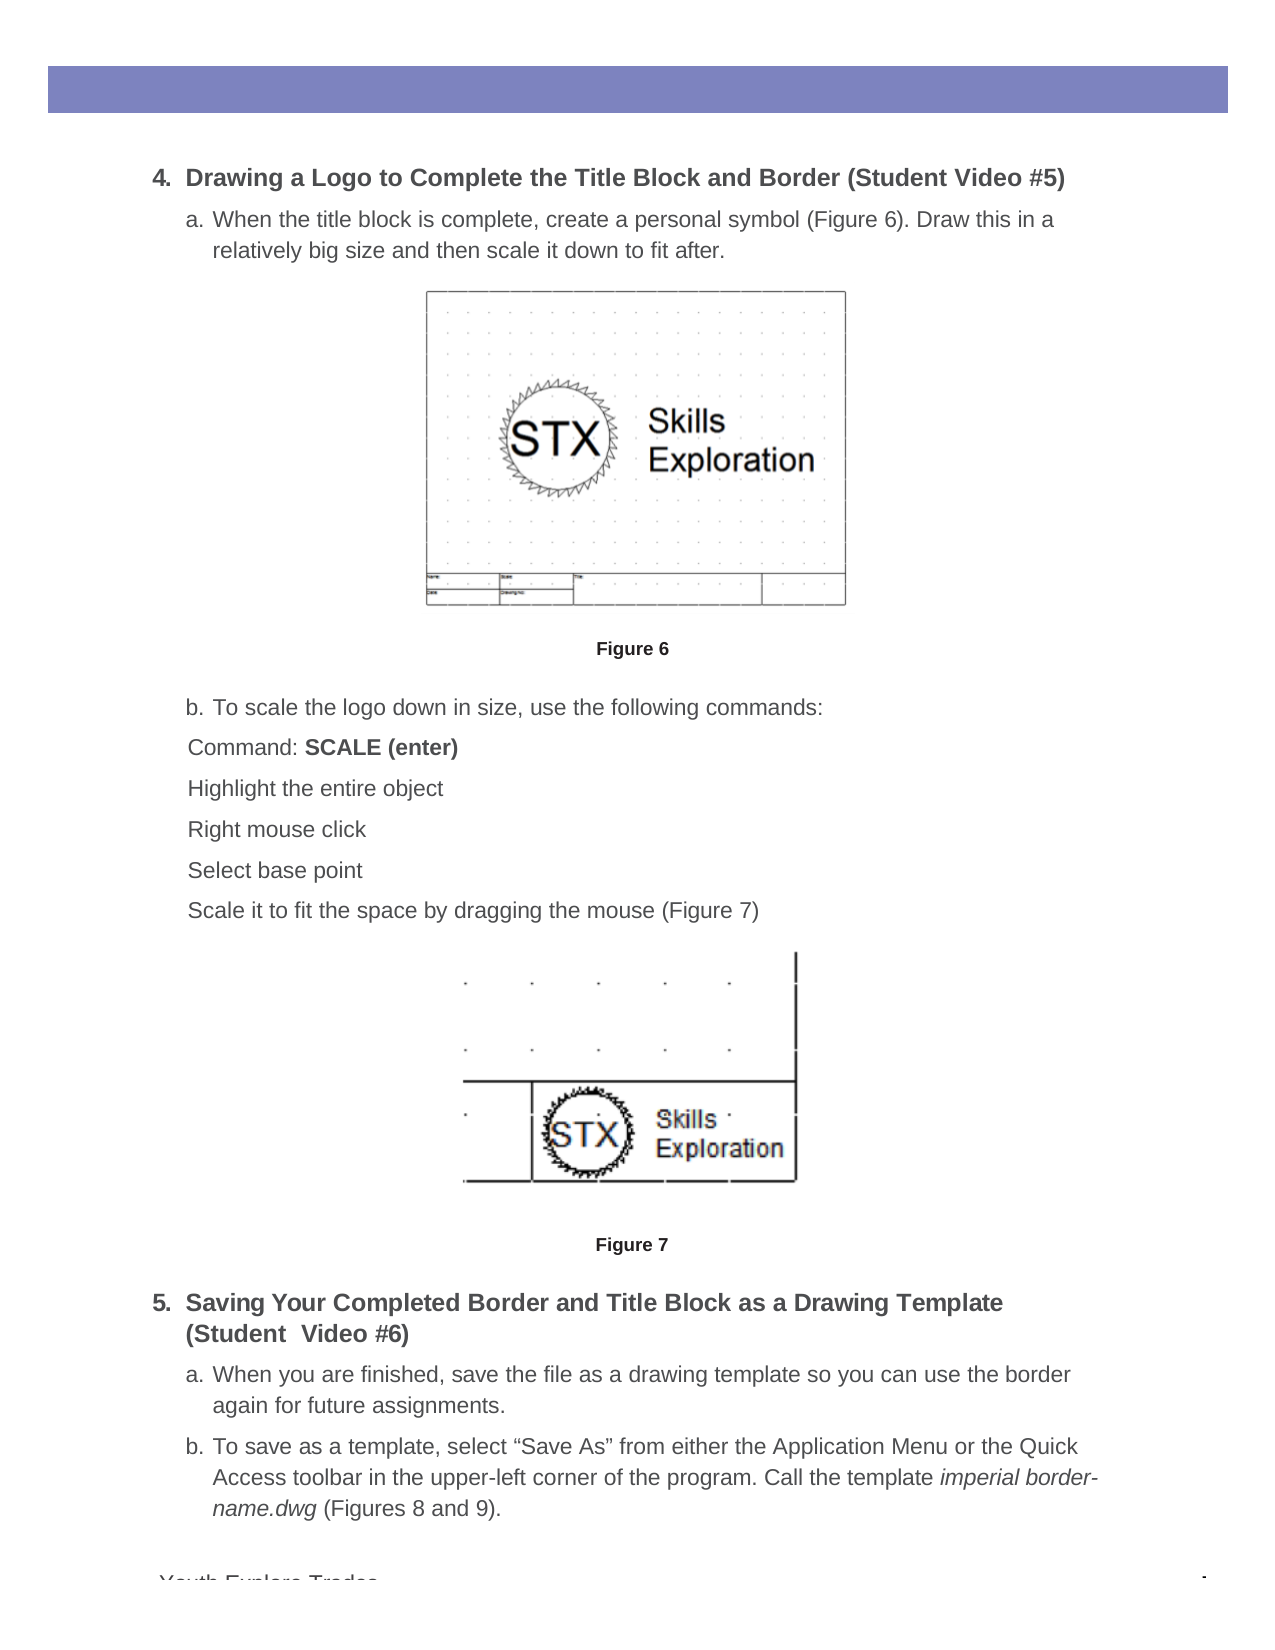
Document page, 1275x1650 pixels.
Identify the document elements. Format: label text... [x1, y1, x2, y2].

list When the title block is complete, create a personal symbol (Figure 6). Draw this in a relatively big size and then scale it down to fit after. [185, 206, 1058, 263]
text Figure 6 [589, 638, 676, 660]
text Figure 7 [588, 1234, 676, 1256]
subtitle Saving Your Completed Border and Title Block as a Drawing Template (Student Video #6) [152, 1288, 1086, 1347]
list To save as a template, select “Save As” from either the Application Menu or the Quick Access toolbar in the upper-left corner of the program. Call the template imperial border- name.dwg (Figures 8 and 9). [185, 1433, 1102, 1521]
list To scale the logo down in size, use the following commands: Command: SCALE (enter) [185, 694, 824, 761]
picture [462, 951, 812, 1200]
list When you are finished, save the file as a drawing template so you can use the border again for future assignments. [185, 1361, 1075, 1418]
text Select base point [187, 857, 1239, 883]
text Scale it to fit the space by dragging the mouse (Figure 7) [187, 897, 1239, 923]
picture [420, 281, 855, 615]
subtitle Drawing a Logo to Complete the Title Block and Border (Student Video #5) [152, 163, 1239, 192]
text Highlight the entire object Right mouse click [187, 775, 494, 842]
